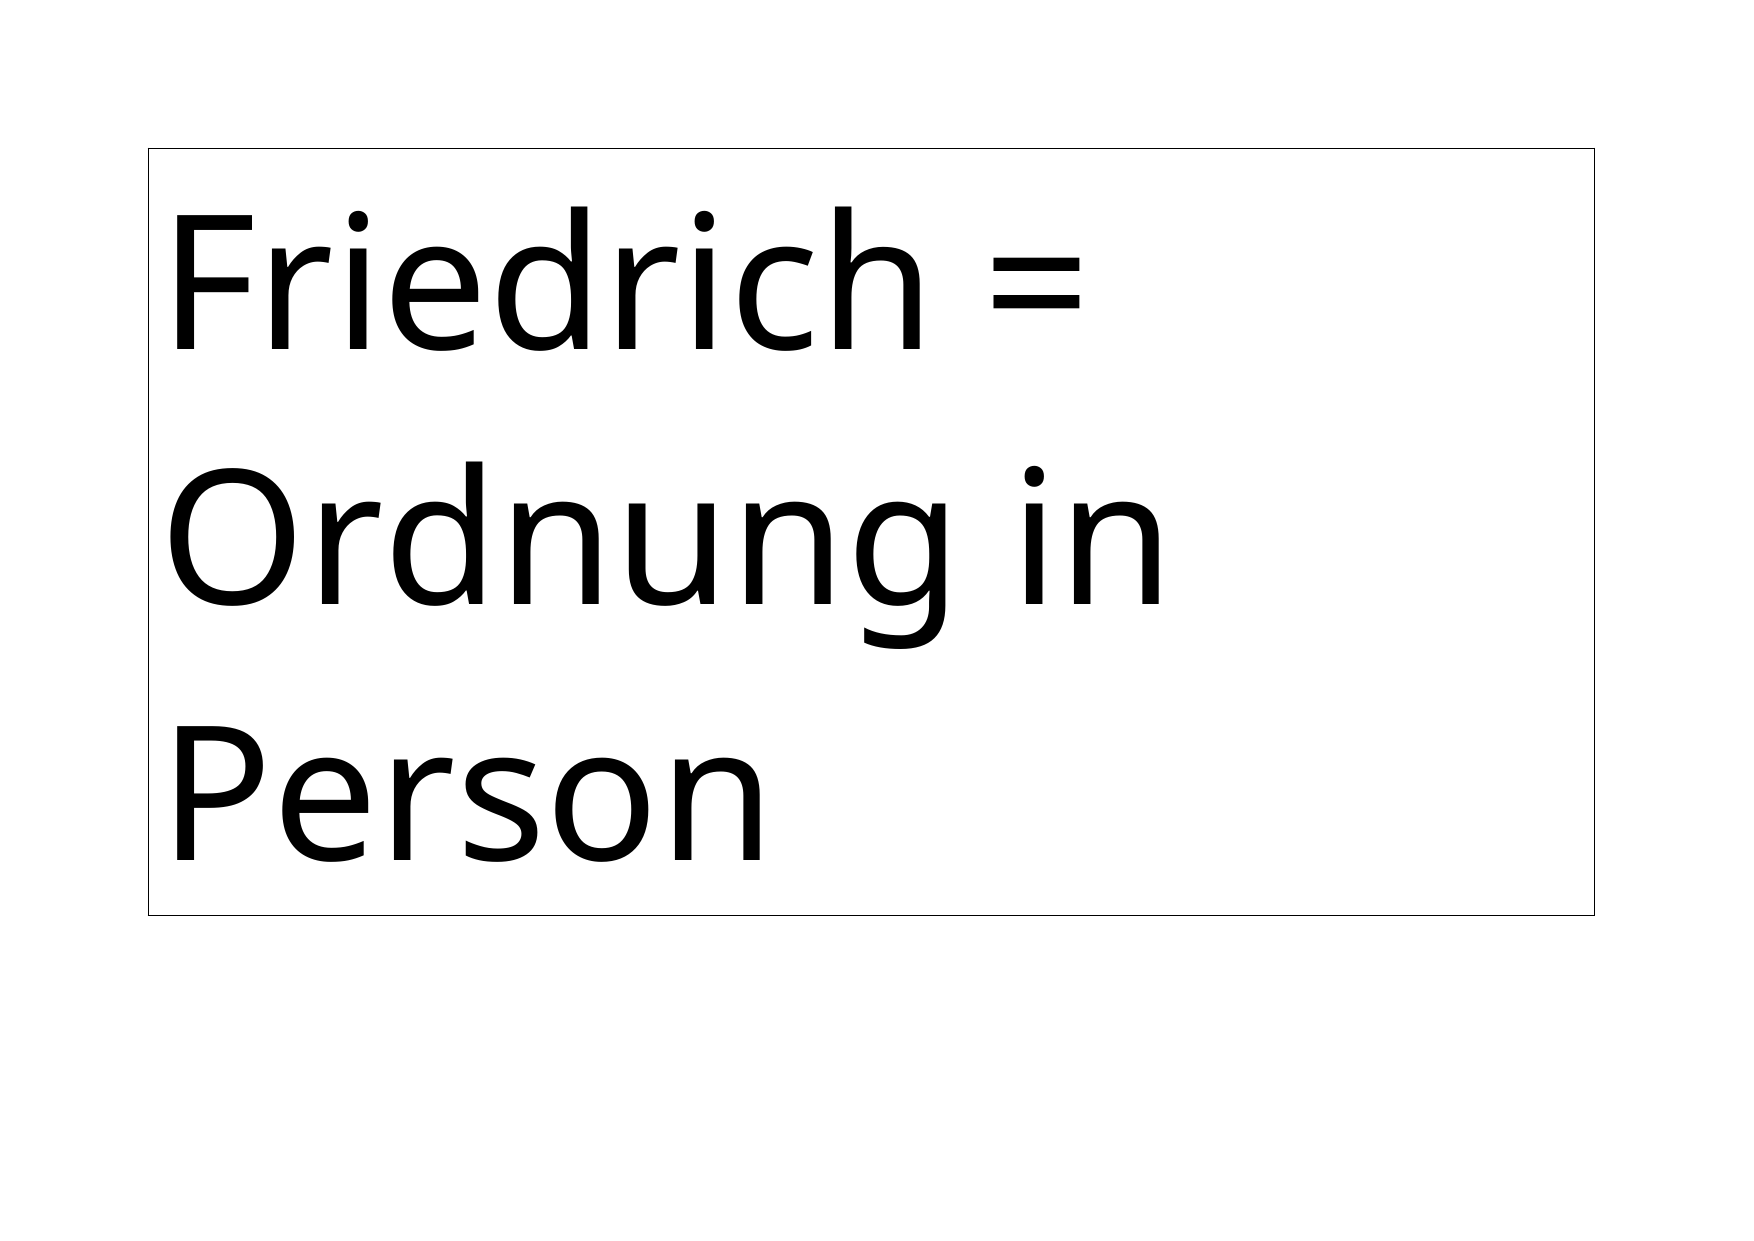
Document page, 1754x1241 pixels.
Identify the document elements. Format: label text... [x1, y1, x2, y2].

table_cell Friedrich = Ordnung in Person [149, 149, 1594, 915]
